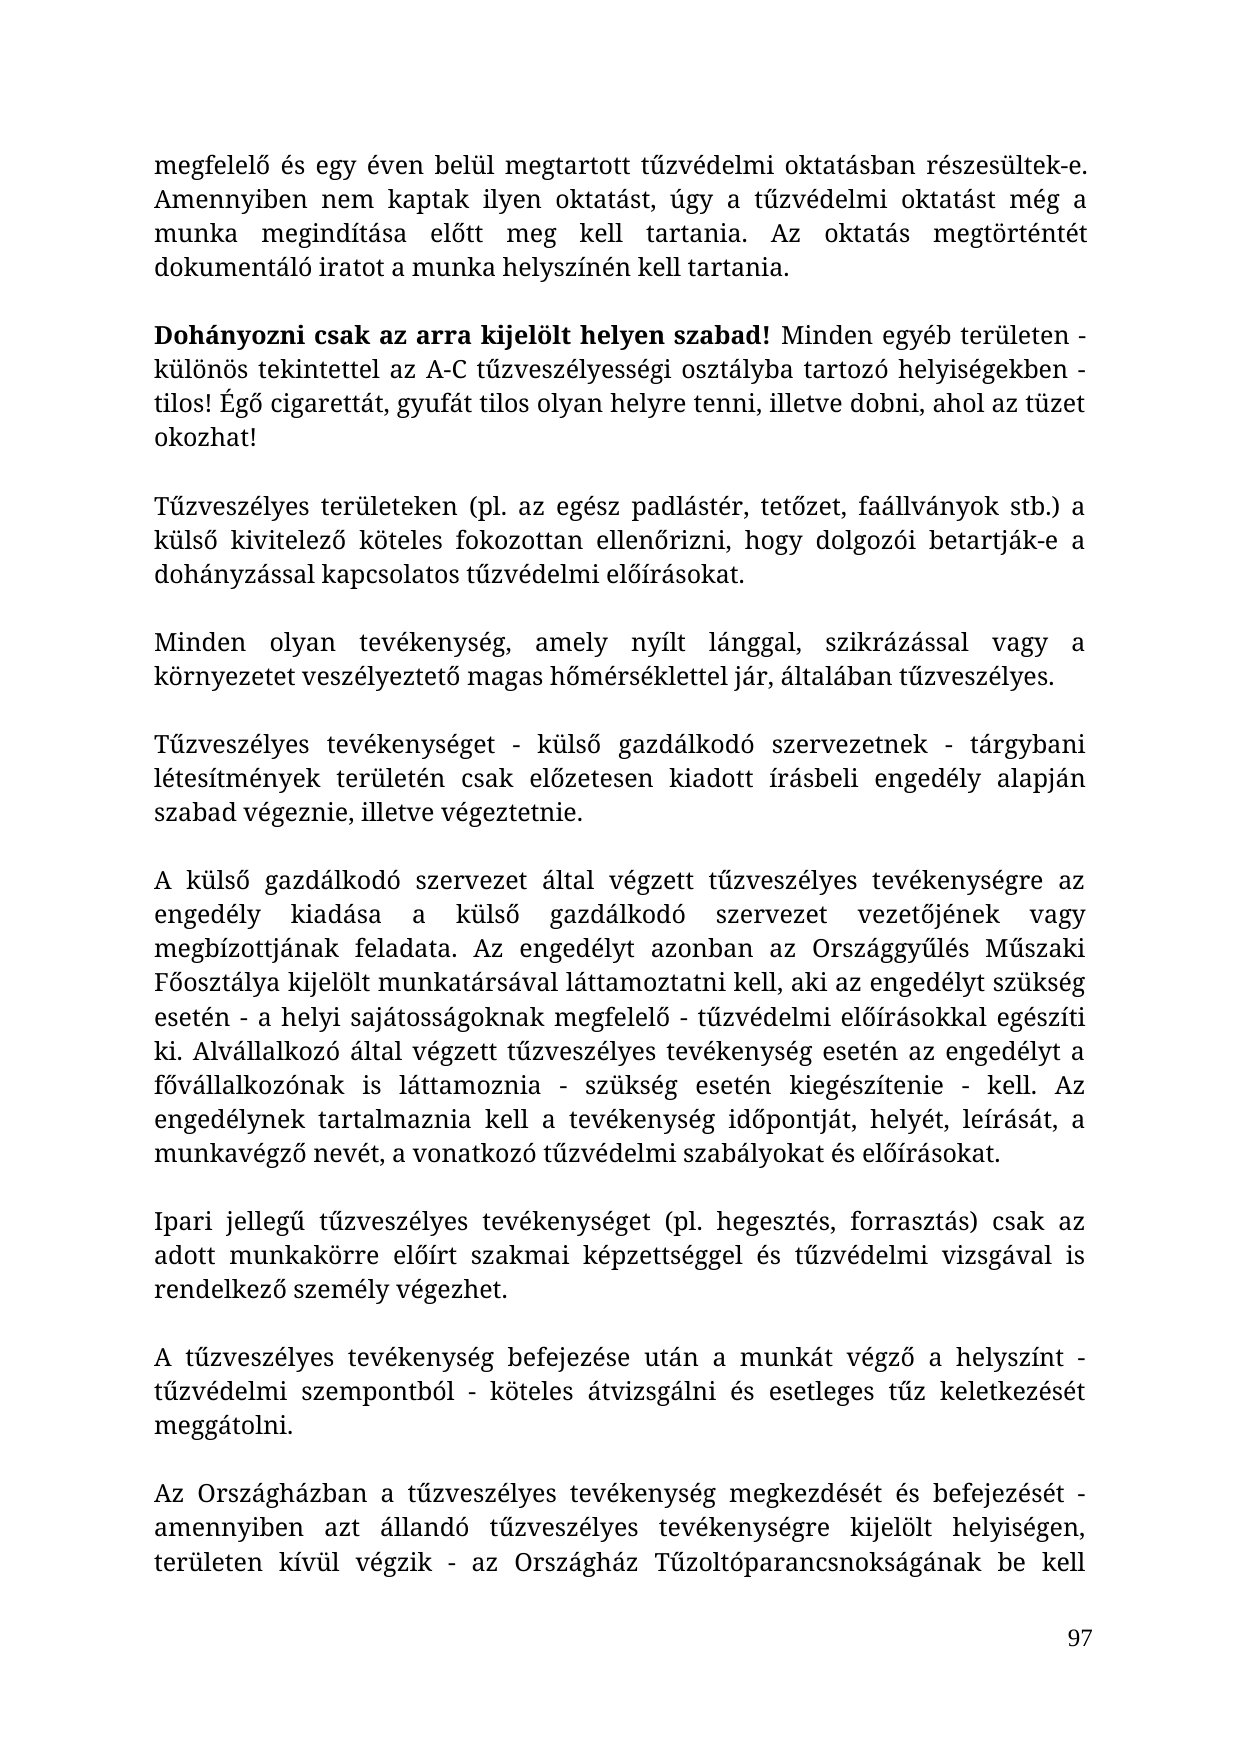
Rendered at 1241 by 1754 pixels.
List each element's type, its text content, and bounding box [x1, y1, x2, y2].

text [154, 1476, 1086, 1578]
text Tűzveszélyes tevékenységet - külső gazdálkodó szervezetnek - tárgybani létesítmények területén csak előzetesen kiadott írásbeli engedély alapján szabad végeznie, illetve végeztetnie. [154, 727, 1086, 829]
text Tűzveszélyes területeken (pl. az egész padlástér, tetőzet, faállványok stb.) a külső kivitelező köteles fokozottan ellenőrizni, hogy dolgozói betartják-e a dohányzással kapcsolatos tűzvédelmi előírásokat. [154, 488, 1086, 590]
text A tűzveszélyes tevékenység befejezése után a munkát végző a helyszínt - tűzvédelmi szempontból - köteles átvizsgálni és esetleges tűz keletkezését meggátolni. [154, 1340, 1086, 1442]
text Dohányozni csak az arra kijelölt helyen szabad! Minden egyéb területen - különös tekintettel az A-C tűzveszélyességi osztályba tartozó helyiségekben - tilos! Égő cigarettát, gyufát tilos olyan helyre tenni, illetve dobni, ahol az tüzet okozhat! [154, 318, 1086, 454]
text Ipari jellegű tűzveszélyes tevékenységet (pl. hegesztés, forrasztás) csak az adott munkakörre előírt szakmai képzettséggel és tűzvédelmi vizsgával is rendelkező személy végezhet. [154, 1203, 1086, 1306]
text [154, 148, 1088, 284]
text Minden olyan tevékenység, amely nyílt lánggal, szikrázással vagy a környezetet veszélyeztető magas hőmérséklettel jár, általában tűzveszélyes. [154, 624, 1086, 693]
text A külső gazdálkodó szervezet által végzett tűzveszélyes tevékenységre az engedély kiadása a külső gazdálkodó szervezet vezetőjének vagy megbízottjának feladata. Az engedélyt azonban az Országgyűlés Műszaki Főosztálya kijelölt munkatársával láttamoztatni kell, aki az engedélyt szükség esetén - a helyi sajátosságoknak megfelelő - tűzvédelmi előírásokkal egészíti ki. Alvállalkozó által végzett tűzveszélyes tevékenység esetén az engedélyt a fővállalkozónak is láttamoznia - szükség esetén kiegészítenie - kell. Az engedélynek tartalmaznia kell a tevékenység időpontját, helyét, leírását, a munkavégző nevét, a vonatkozó tűzvédelmi szabályokat és előírásokat. [154, 863, 1086, 1169]
